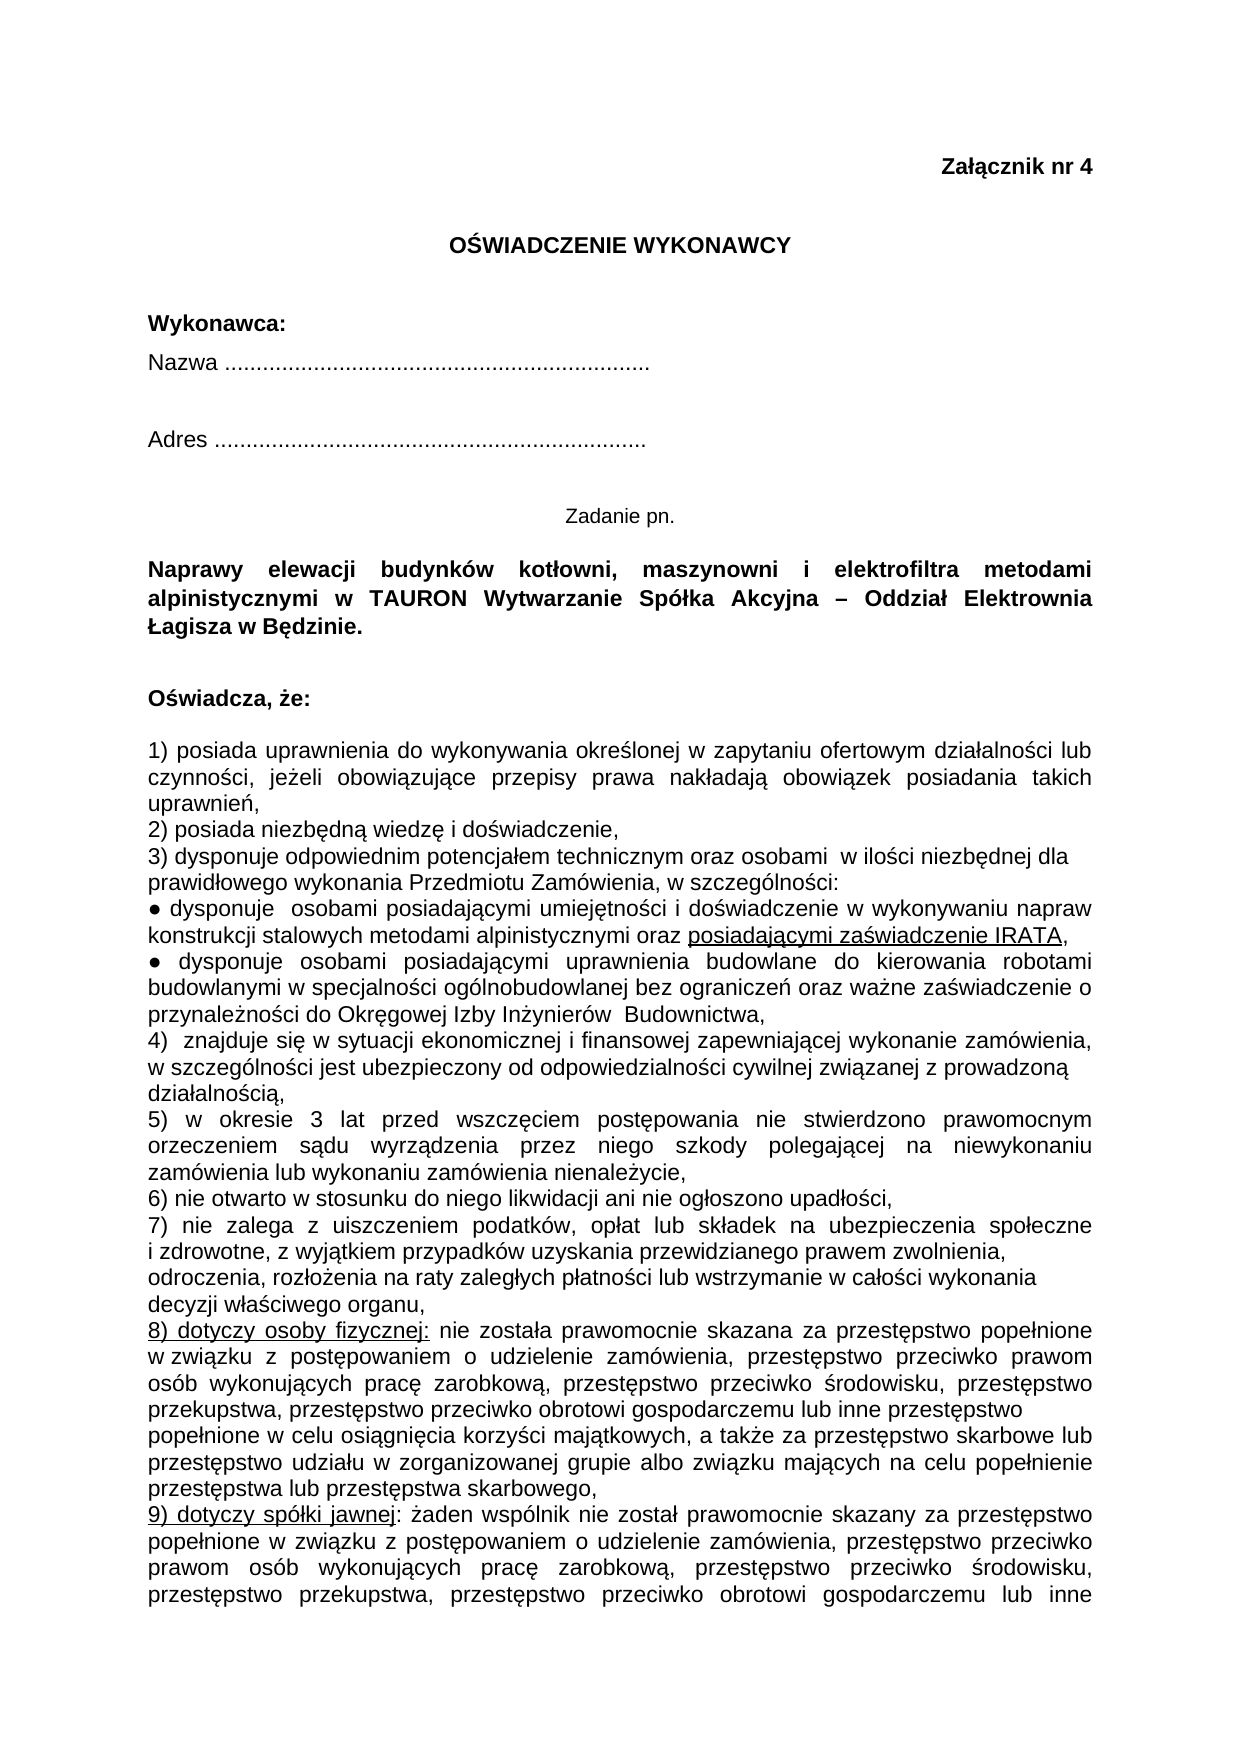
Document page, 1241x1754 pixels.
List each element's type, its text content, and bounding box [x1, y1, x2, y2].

text Oświadcza, że: [148, 684, 1093, 711]
text działalnością, [148, 1080, 1093, 1106]
text Załącznik nr 4 [148, 153, 1093, 179]
text 2) posiada niezbędną wiedzę i doświadczenie, [148, 816, 1093, 843]
text ● dysponuje osobami posiadającymi umiejętności i doświadczenie w wykonywaniu napraw konstrukcji stalowych metodami alpinistycznymi oraz posiadającymi zaświadczenie IRATA, [148, 895, 1093, 948]
text 7) nie zalega z uiszczeniem podatków, opłat lub składek na ubezpieczenia społeczne i zdrowotne, z wyjątkiem przypadków uzyskania przewidzianego prawem zwolnienia, [148, 1212, 1093, 1264]
text popełnione w celu osiągnięcia korzyści majątkowych, a także za przestępstwo skarbowe lub przestępstwo udziału w zorganizowanej grupie albo związku mających na celu popełnienie przestępstwa lub przestępstwa skarbowego, [148, 1422, 1093, 1501]
text 1) posiada uprawnienia do wykonywania określonej w zapytaniu ofertowym działalności lub czynności, jeżeli obowiązujące przepisy prawa nakładają obowiązek posiadania takich uprawnień, [148, 737, 1093, 816]
text 5) w okresie 3 lat przed wszczęciem postępowania nie stwierdzono prawomocnym orzeczeniem sądu wyrządzenia przez niego szkody polegającej na niewykonaniu zamówienia lub wykonaniu zamówienia nienależycie, [148, 1106, 1093, 1185]
text OŚWIADCZENIE WYKONAWCY [148, 232, 1093, 258]
text Adres .................................................................... [148, 426, 1093, 453]
text 4) znajduje się w sytuacji ekonomicznej i finansowej zapewniającej wykonanie zamówienia, w szczególności jest ubezpieczony od odpowiedzialności cywilnej związanej z prowadzoną [148, 1027, 1093, 1080]
text Nazwa ................................................................... [148, 348, 1093, 375]
text Zadanie pn. [148, 504, 1093, 528]
text Naprawy elewacji budynków kotłowni, maszynowni i elektrofiltra metodami alpinistycznymi w TAURON Wytwarzanie Spółka Akcyjna – Oddział Elektrownia Łagisza w Będzinie. [148, 556, 1093, 639]
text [148, 1501, 1093, 1607]
text 6) nie otwarto w stosunku do niego likwidacji ani nie ogłoszono upadłości, [148, 1185, 1093, 1212]
text 8) dotyczy osoby fizycznej: nie została prawomocnie skazana za przestępstwo popełnione w związku z postępowaniem o udzielenie zamówienia, przestępstwo przeciwko prawom osób wykonujących pracę zarobkową, przestępstwo przeciwko środowisku, przestępstwo przekupstwa, przestępstwo przeciwko obrotowi gospodarczemu lub inne przestępstwo [148, 1317, 1093, 1422]
text ● dysponuje osobami posiadającymi uprawnienia budowlane do kierowania robotami budowlanymi w specjalności ogólnobudowlanej bez ograniczeń oraz ważne zaświadczenie o przynależności do Okręgowej Izby Inżynierów Budownictwa, [148, 948, 1093, 1027]
text Wykonawca: [148, 310, 1093, 336]
text decyzji właściwego organu, [148, 1291, 1093, 1317]
text prawidłowego wykonania Przedmiotu Zamówienia, w szczególności: [148, 869, 1093, 895]
text 3) dysponuje odpowiednim potencjałem technicznym oraz osobami w ilości niezbędnej dla [148, 843, 1093, 869]
text odroczenia, rozłożenia na raty zaległych płatności lub wstrzymanie w całości wykonania [148, 1264, 1093, 1291]
